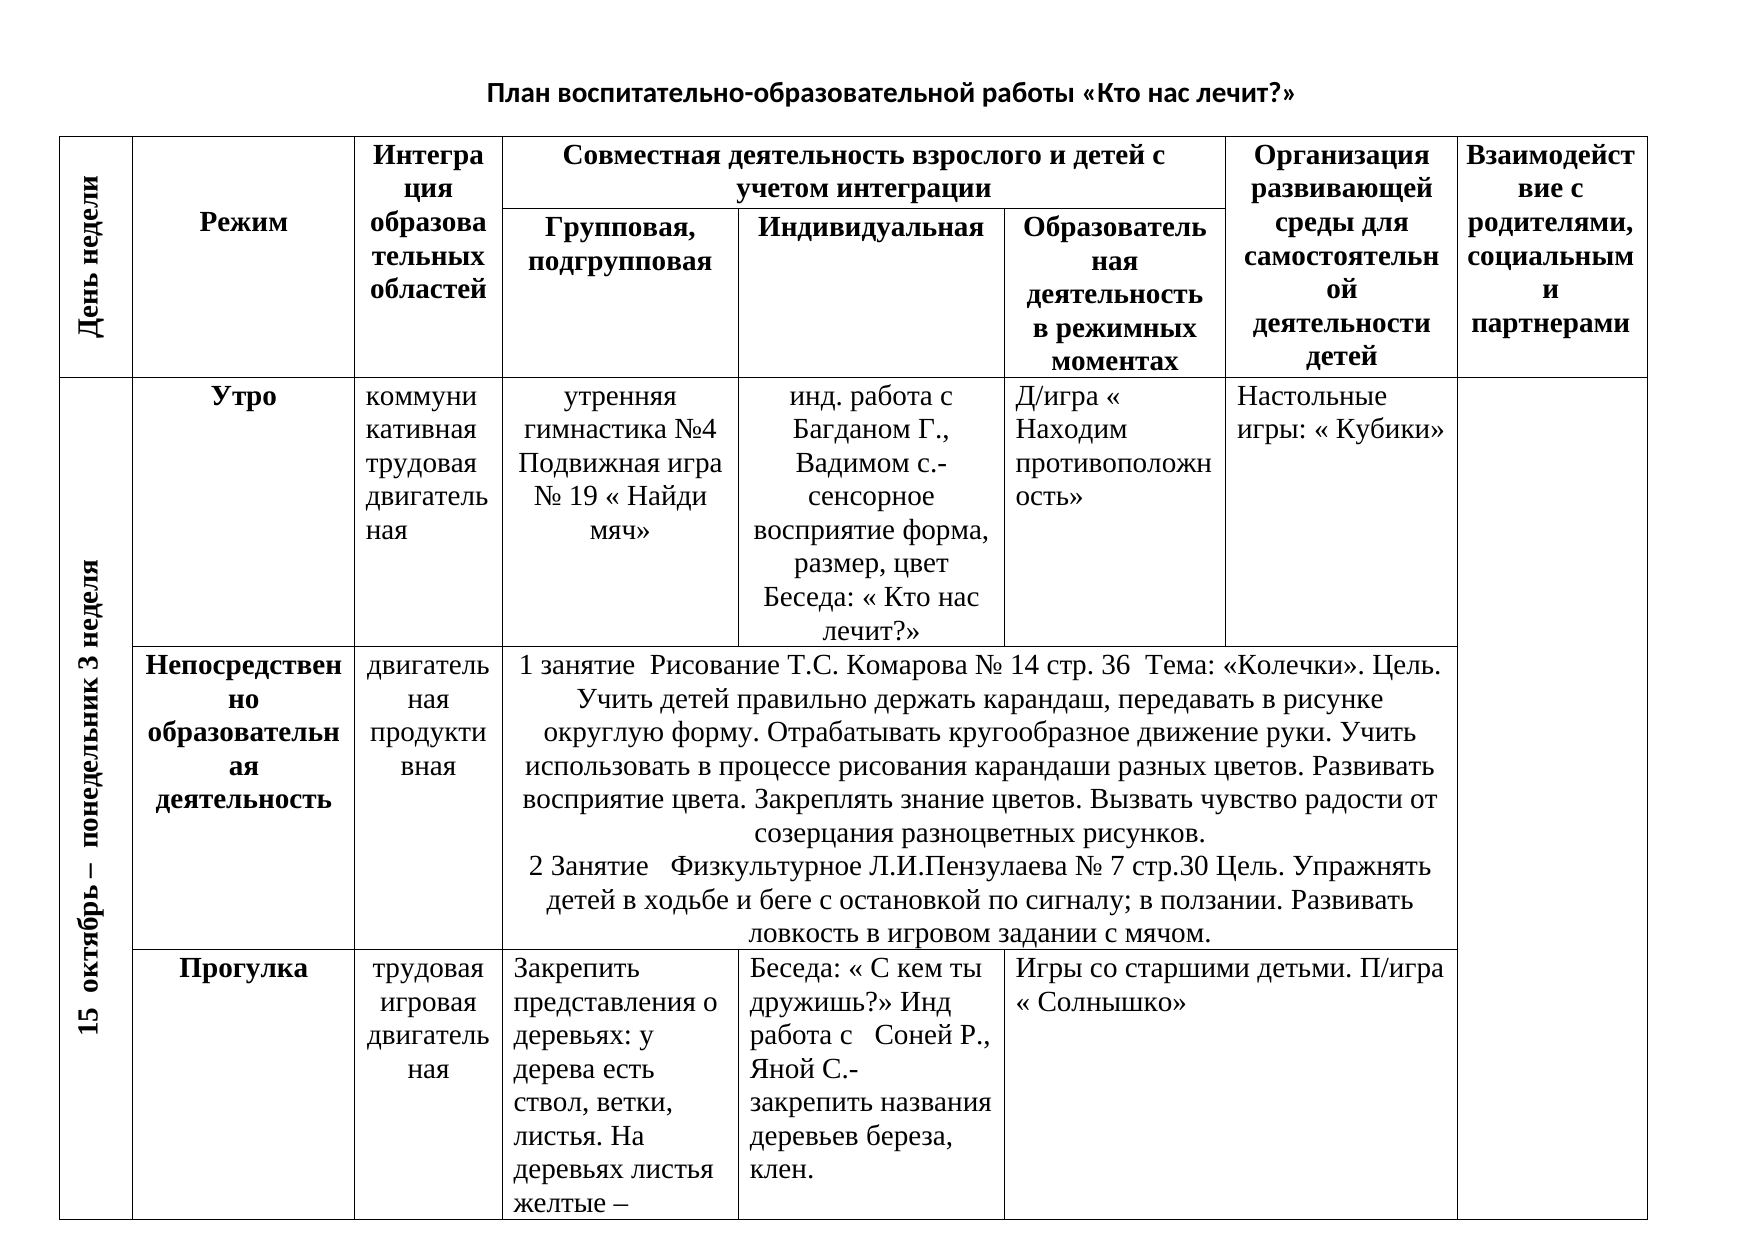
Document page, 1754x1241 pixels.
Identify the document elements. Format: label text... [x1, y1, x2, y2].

table_cell инд. работа с Багданом Г., Вадимом с.- сенсорное восприятие форма, размер, цвет Беседа: « Кто нас лечит?» [739, 378, 1004, 646]
table_cell Настольные игры: « Кубики» [1226, 378, 1457, 646]
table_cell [503, 950, 738, 1218]
table_cell Непосредственно образовательная деятельность [133, 647, 354, 949]
table_cell Утро [133, 378, 354, 646]
table_header Совместная деятельность взрослого и детей с учетом интеграции [503, 137, 1225, 208]
table_cell Д/игра « Находим противоположность» [1005, 378, 1225, 646]
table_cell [739, 950, 1004, 1218]
table_cell 15 октябрь – понедельник 3 неделя [60, 378, 132, 1218]
text План воспитательно-образовательной работы «Кто нас лечит?» [118, 74, 1636, 110]
table_cell Групповая, подгрупповая [503, 209, 738, 377]
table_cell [1005, 950, 1457, 1218]
table_cell двигательная продуктивная [355, 647, 502, 949]
table_header День недели [60, 137, 132, 377]
table_cell Индивидуальная [739, 209, 1004, 377]
table_header Взаимодействие с родителями, социальными партнерами [1458, 137, 1647, 377]
table_header Организация развивающей среды для самостоятельной деятельности детей [1226, 137, 1457, 377]
table_cell [1458, 378, 1647, 1218]
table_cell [355, 950, 502, 1218]
table_header Режим [133, 137, 354, 377]
table_cell Прогулка [133, 950, 354, 1218]
table_cell утренняя гимнастика №4 Подвижная игра № 19 « Найди мяч» [503, 378, 738, 646]
table_cell коммуникативная трудовая двигательная [355, 378, 502, 646]
table_cell Образовательная деятельность в режимных моментах [1005, 209, 1225, 377]
table_cell 1 занятие Рисование Т.С. Комарова № 14 стр. 36 Тема: «Колечки». Цель. Учить детей правильно держать карандаш, передавать в рисунке округлую форму. Отрабатывать кругообразное движение руки. Учить использовать в процессе рисования карандаши разных цветов. Развивать восприятие цвета. Закреплять знание цветов. Вызвать чувство радости от созерцания разноцветных рисунков. 2 Занятие Физкультурное Л.И.Пензулаева № 7 стр.30 Цель. Упражнять детей в ходьбе и беге с остановкой по сигналу; в ползании. Развивать ловкость в игровом задании с мячом. [503, 647, 1457, 949]
table_header Интеграция образовательных областей [355, 137, 502, 377]
